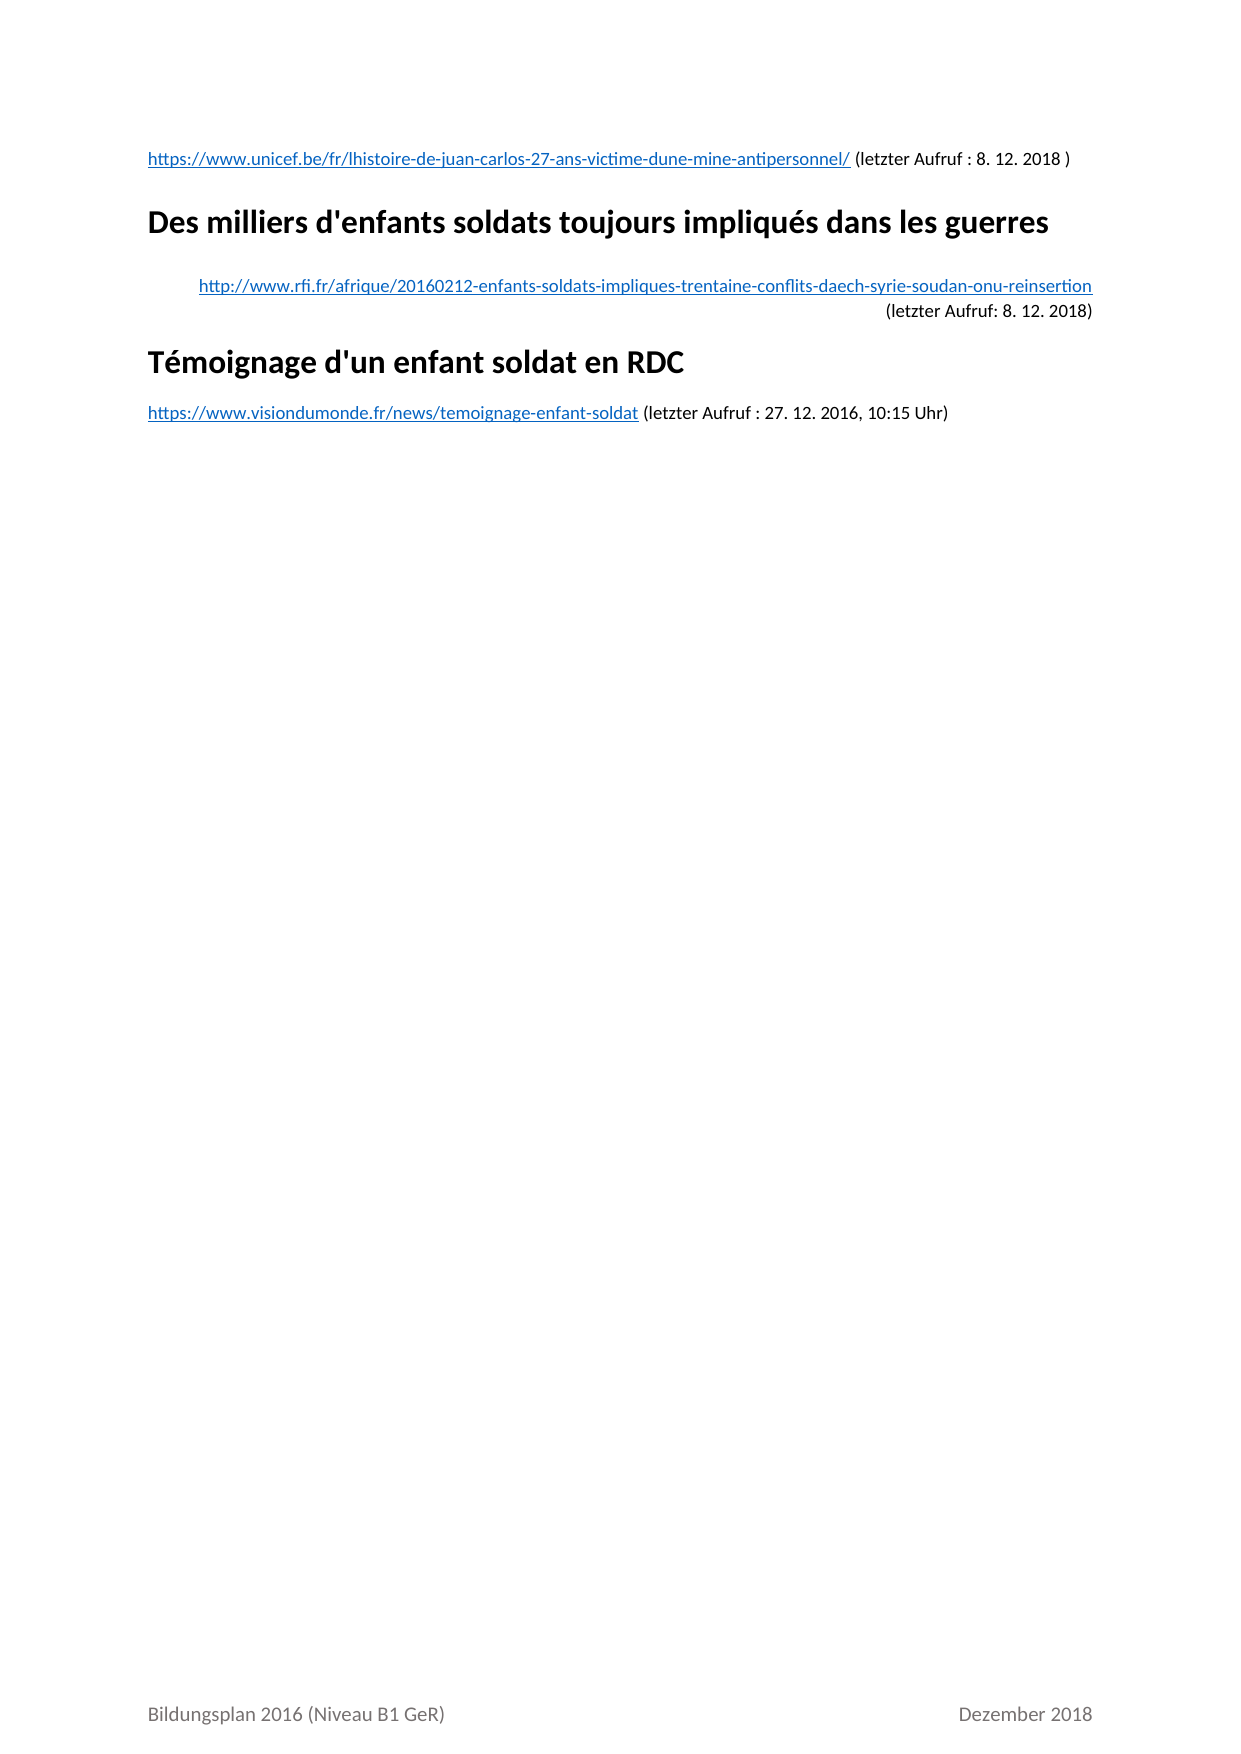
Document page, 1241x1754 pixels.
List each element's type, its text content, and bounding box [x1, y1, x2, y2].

text http://www.rfi.fr/afrique/20160212-enfants-soldats-impliques-trentaine-conflits-daech-syrie-soudan-onu-reinsertion (letzter Aufruf: 8. 12. 2018) [148, 274, 1093, 322]
text Des milliers d'enfants soldats toujours impliqués dans les guerres [148, 201, 1093, 242]
text https://www.unicef.be/fr/lhistoire-de-juan-carlos-27-ans-victime-dune-mine-antipersonnel/ (letzter Aufruf : 8. 12. 2018 ) [148, 148, 1093, 171]
text Témoignage d'un enfant soldat en RDC [148, 341, 1093, 381]
text https://www.visiondumonde.fr/news/temoignage-enfant-soldat (letzter Aufruf : 27. 12. 2016, 10:15 Uhr) [148, 401, 1093, 424]
